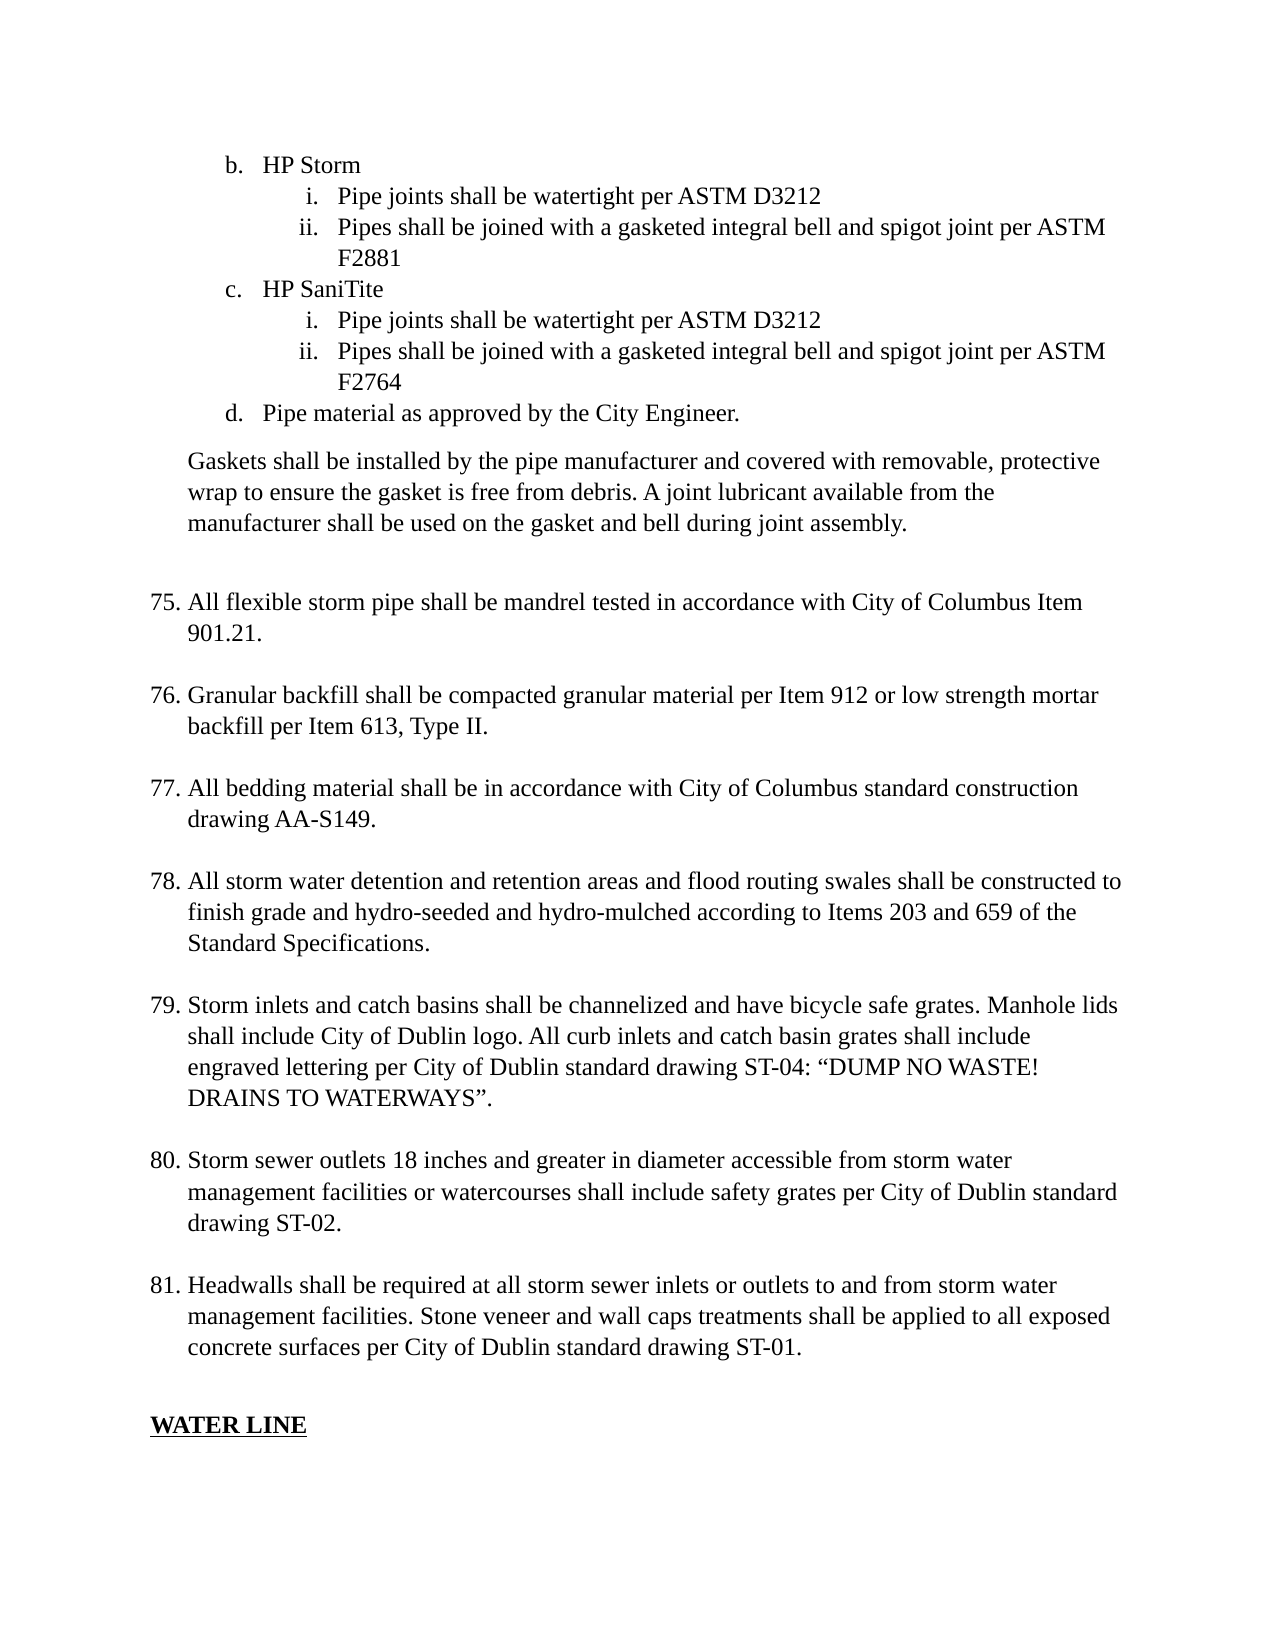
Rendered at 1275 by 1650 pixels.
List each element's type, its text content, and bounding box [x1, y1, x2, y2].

text WATER LINE [150, 1411, 1125, 1439]
list Pipes shall be joined with a gasketed integral bell and spigot joint per ASTM F2764 [319, 336, 1125, 396]
list Pipe joints shall be watertight per ASTM D3212 [319, 181, 1125, 210]
list Granular backfill shall be compacted granular material per Item 912 or low strength mortar backfill per Item 613, Type II. [150, 680, 1125, 740]
list All storm water detention and retention areas and flood routing swales shall be constructed to finish grade and hydro-seeded and hydro-mulched according to Items 203 and 659 of the Standard Specifications. [150, 866, 1125, 957]
list Pipe material as approved by the City Engineer. [225, 398, 1125, 427]
list Storm sewer outlets 18 inches and greater in diameter accessible from storm water management facilities or watercourses shall include safety grates per City of Dublin standard drawing ST-02. [150, 1146, 1125, 1236]
text Gaskets shall be installed by the pipe manufacturer and covered with removable, protective wrap to ensure the gasket is free from debris. A joint lubricant available from the manufacturer shall be used on the gasket and bell during joint assembly. [187, 446, 1125, 537]
list All flexible storm pipe shall be mandrel tested in accordance with City of Columbus Item 901.21. [150, 587, 1125, 647]
list HP Storm [225, 150, 1125, 179]
list All bedding material shall be in accordance with City of Columbus standard construction drawing AA-S149. [150, 773, 1125, 833]
list Pipe joints shall be watertight per ASTM D3212 [319, 305, 1125, 334]
list HP SaniTite [225, 274, 1125, 303]
list Storm inlets and catch basins shall be channelized and have bicycle safe grates. Manhole lids shall include City of Dublin logo. All curb inlets and catch basin grates shall include engraved lettering per City of Dublin standard drawing ST-04: “DUMP NO WASTE! DRAINS TO WATERWAYS”. [150, 990, 1125, 1112]
list Headwalls shall be required at all storm sewer inlets or outlets to and from storm water management facilities. Stone veneer and wall caps treatments shall be applied to all exposed concrete surfaces per City of Dublin standard drawing ST-01. [150, 1270, 1125, 1361]
list Pipes shall be joined with a gasketed integral bell and spigot joint per ASTM F2881 [319, 212, 1125, 272]
